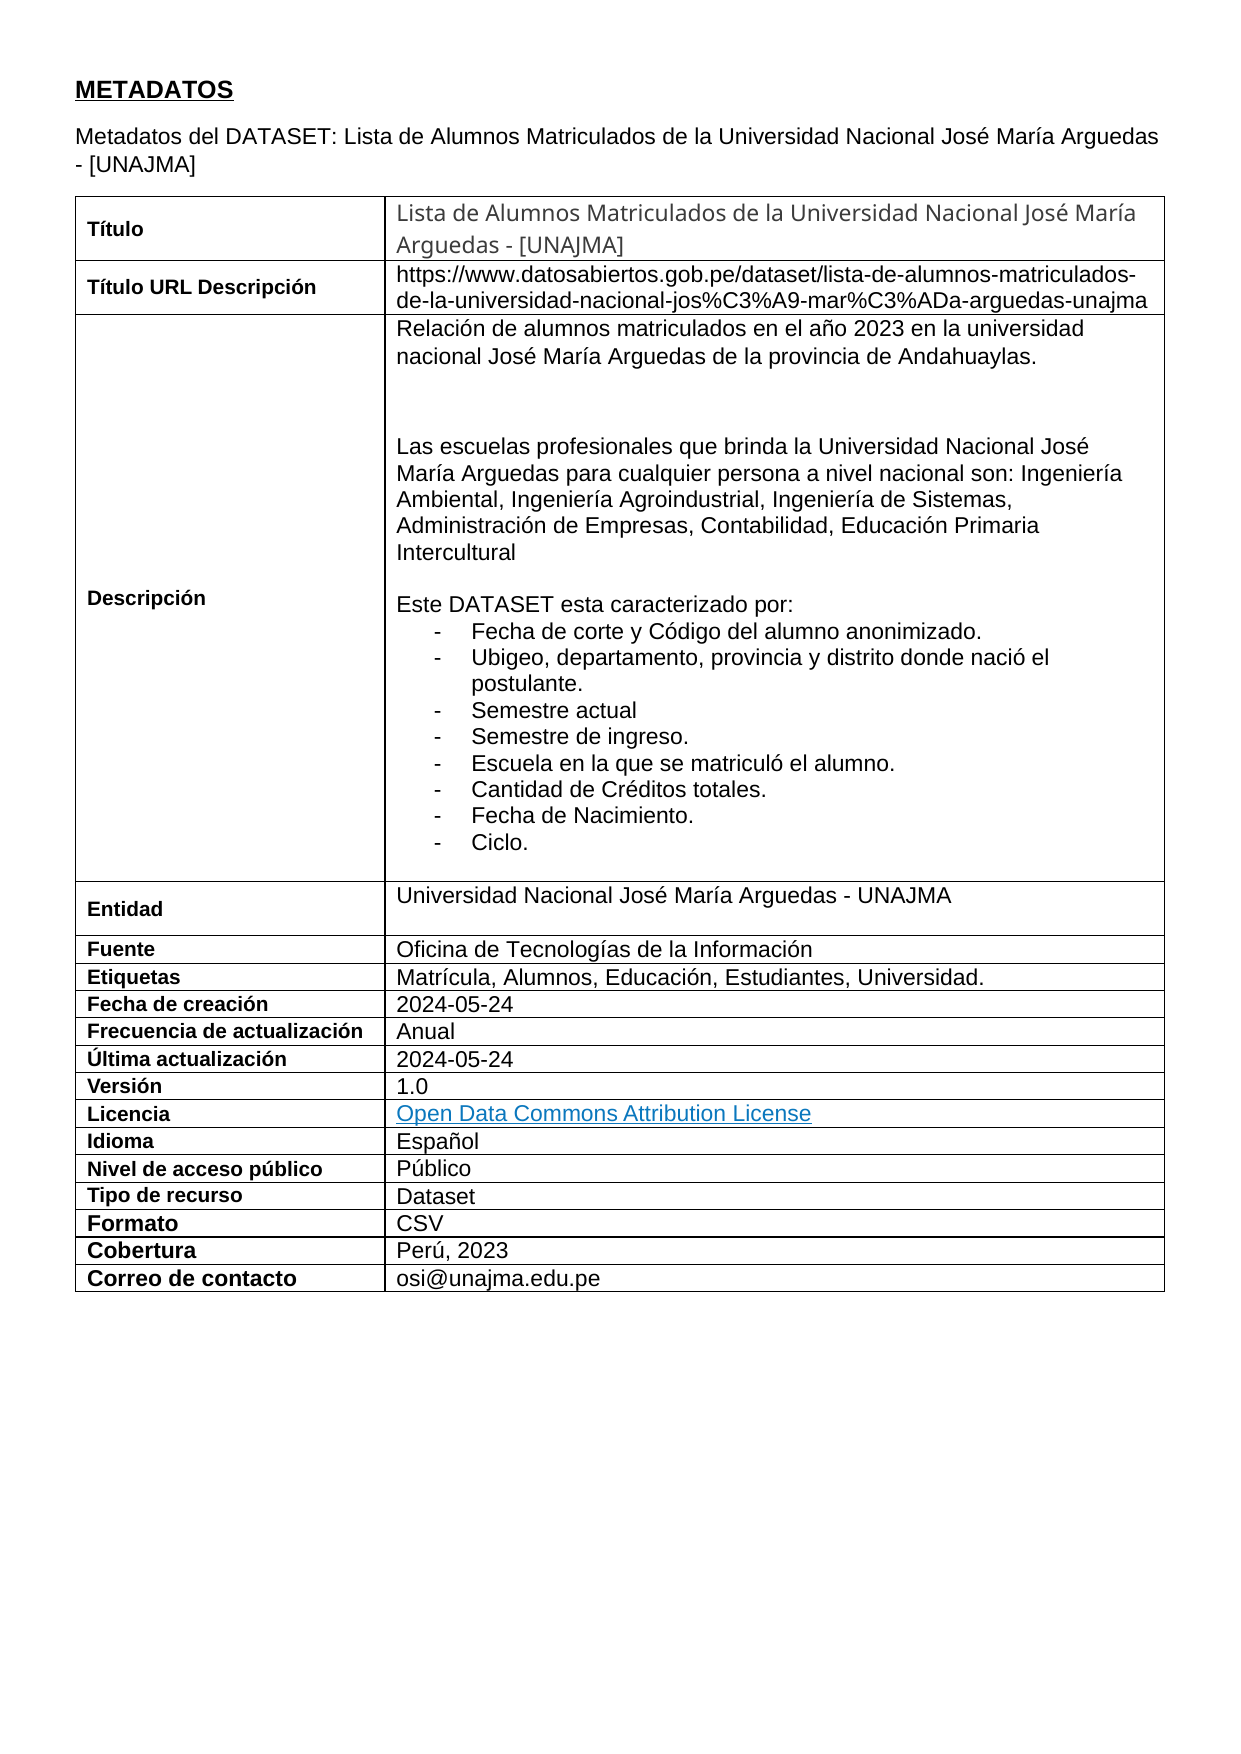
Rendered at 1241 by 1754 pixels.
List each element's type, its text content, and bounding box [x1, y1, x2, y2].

table_cell Entidad [76, 882, 384, 935]
table_cell Español [386, 1128, 1164, 1154]
table_cell Público [386, 1155, 1164, 1182]
table_cell Fuente [76, 936, 384, 962]
table_header Título [76, 197, 384, 260]
table_cell Open Data Commons Attribution License [386, 1100, 1164, 1127]
table_cell Relación de alumnos matriculados en el año 2023 en la universidad nacional José María Arguedas de la provincia de Andahuaylas. Las escuelas profesionales que brinda la Universidad Nacional José María Arguedas para cualquier persona a nivel nacional son: Ingeniería Ambiental, Ingeniería Agroindustrial, Ingeniería de Sistemas, Administración de Empresas, Contabilidad, Educación Primaria Intercultural Este DATASET esta caracterizado por: Fecha de corte y Código del alumno anonimizado. Ubigeo, departamento, provincia y distrito donde nació el postulante. Semestre actual Semestre de ingreso. Escuela en la que se matriculó el alumno. Cantidad de Créditos totales. Fecha de Nacimiento. Ciclo. [386, 315, 1164, 881]
table_cell Versión [76, 1073, 384, 1099]
table_cell Etiquetas [76, 964, 384, 990]
table_cell Correo de contacto [76, 1265, 384, 1291]
table_cell https://www.datosabiertos.gob.pe/dataset/lista-de-alumnos-matriculados-de-la-universidad-nacional-jos%C3%A9-mar%C3%ADa-arguedas-unajma [386, 261, 1164, 313]
table_cell Perú, 2023 [386, 1238, 1164, 1264]
table_header Lista de Alumnos Matriculados de la Universidad Nacional José María Arguedas - [UNAJMA] [386, 197, 1164, 260]
table_cell Universidad Nacional José María Arguedas - UNAJMA [386, 882, 1164, 935]
table_cell osi@unajma.edu.pe [386, 1265, 1164, 1291]
table_cell 2024-05-24 [386, 991, 1164, 1017]
table_cell Licencia [76, 1100, 384, 1127]
table_cell Oficina de Tecnologías de la Información [386, 936, 1164, 962]
table_cell Anual [386, 1018, 1164, 1044]
text METADATOS [75, 75, 1165, 104]
table_cell Fecha de creación [76, 991, 384, 1017]
table_cell 2024-05-24 [386, 1046, 1164, 1072]
table_cell Nivel de acceso público [76, 1155, 384, 1182]
table_cell Cobertura [76, 1238, 384, 1264]
table_cell Descripción [76, 315, 384, 881]
table_cell Título URL Descripción [76, 261, 384, 313]
text Metadatos del DATASET: Lista de Alumnos Matriculados de la Universidad Nacional José María Arguedas - [UNAJMA] [75, 123, 1165, 177]
table_cell Dataset [386, 1183, 1164, 1209]
table_cell Frecuencia de actualización [76, 1018, 384, 1044]
table_cell Formato [76, 1210, 384, 1236]
table_cell Matrícula, Alumnos, Educación, Estudiantes, Universidad. [386, 964, 1164, 990]
table_cell Idioma [76, 1128, 384, 1154]
table_cell Última actualización [76, 1046, 384, 1072]
table_cell Tipo de recurso [76, 1183, 384, 1209]
table_cell 1.0 [386, 1073, 1164, 1099]
table_cell CSV [386, 1210, 1164, 1236]
